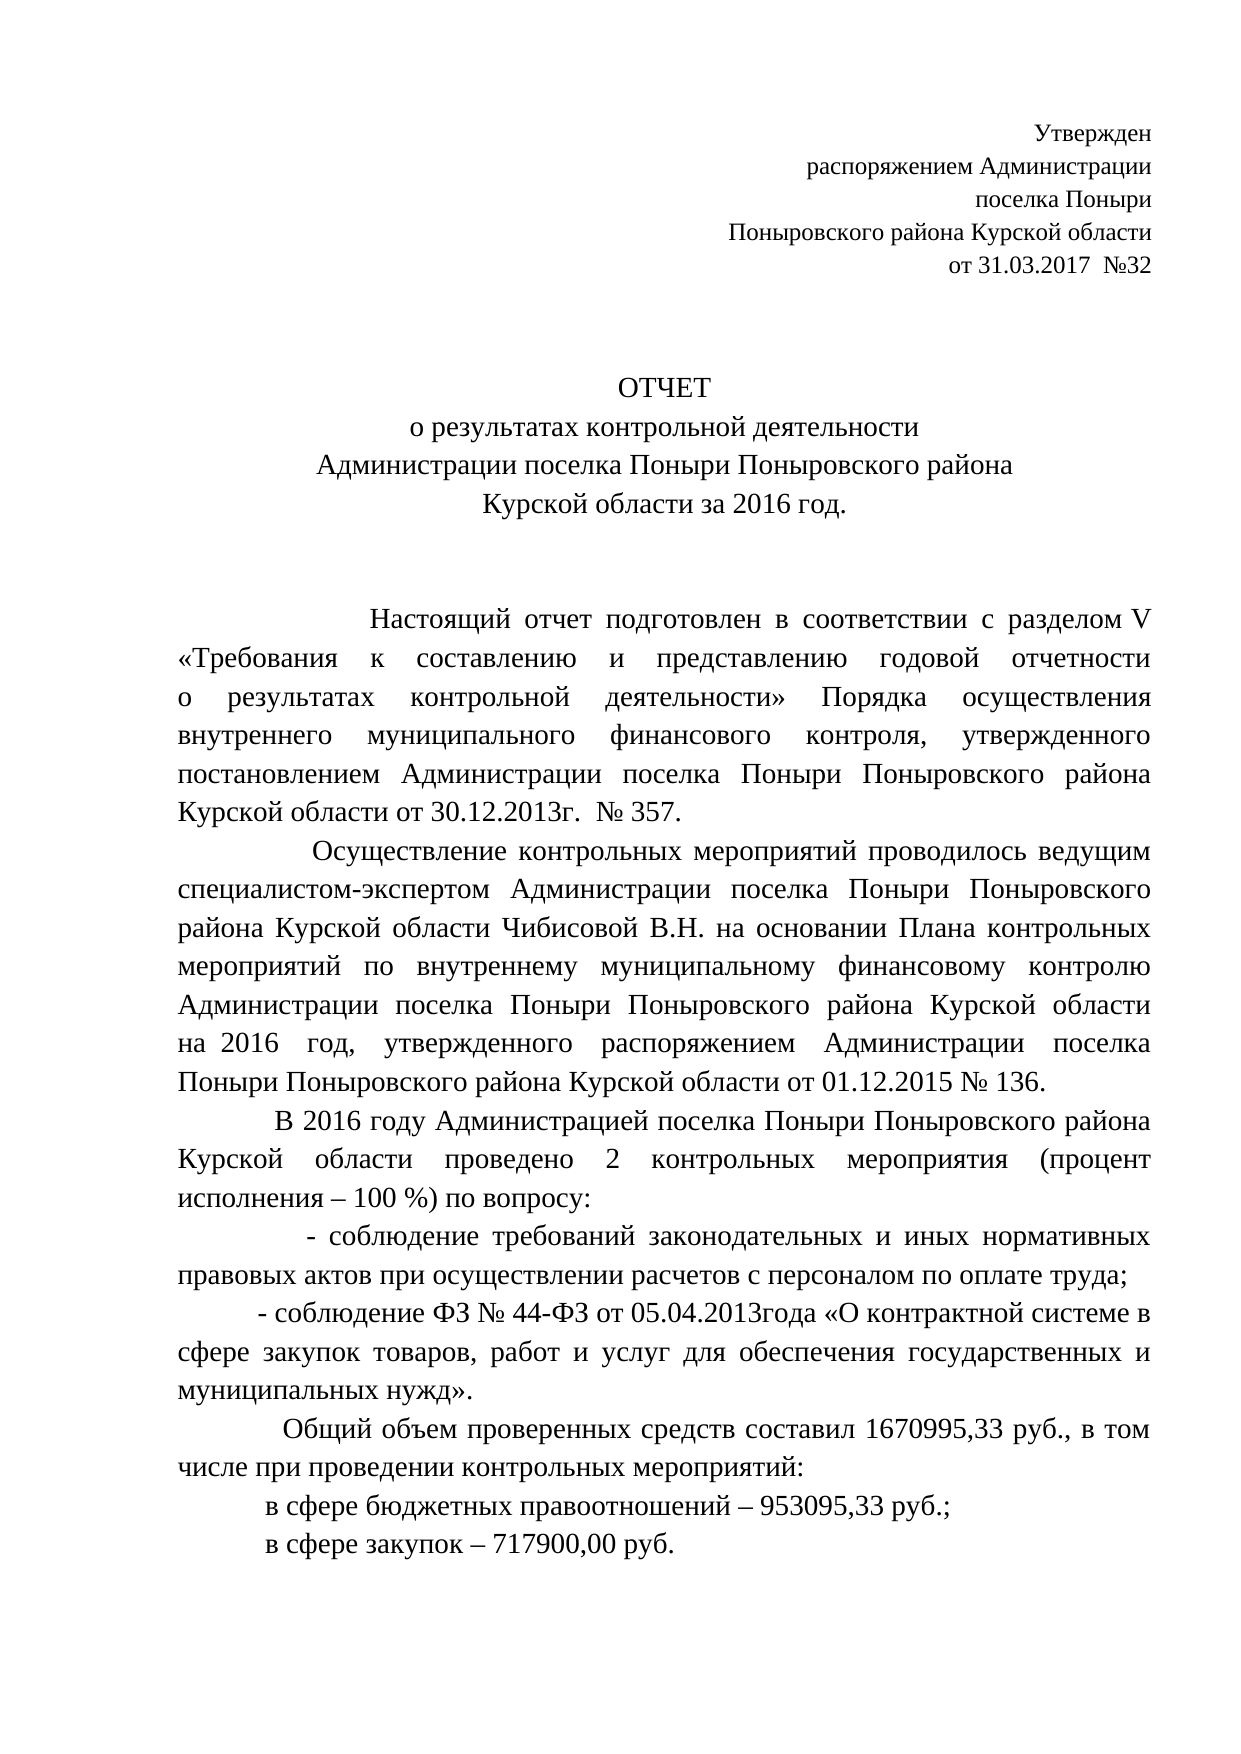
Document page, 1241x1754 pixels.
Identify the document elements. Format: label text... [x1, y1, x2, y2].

text распоряжением Администрации [177, 151, 1152, 180]
text - соблюдение требований законодательных и иных нормативных правовых актов при осуществлении расчетов с персоналом по оплате труда; [177, 1218, 1152, 1290]
text от 31.03.2017 №32 [177, 250, 1152, 279]
text Общий объем проверенных средств составил 1670995,33 руб., в том числе при проведении контрольных мероприятий: [177, 1411, 1152, 1483]
text в сфере бюджетных правоотношений – 953095,33 руб.; [177, 1488, 1152, 1522]
text Администрации поселка Поныри Поныровского района [177, 447, 1152, 481]
text Осуществление контрольных мероприятий проводилось ведущим специалистом-экспертом Администрации поселка Поныри Поныровского района Курской области Чибисовой В.Н. на основании Плана контрольных мероприятий по внутреннему муниципальному финансовому контролю Администрации поселка Поныри Поныровского района Курской области на 2016 год, утвержденного распоряжением Администрации поселка Поныри Поныровского района Курской области от 01.12.2015 № 136. [177, 833, 1152, 1098]
text поселка Поныри [177, 184, 1152, 213]
text В 2016 году Администрацией поселка Поныри Поныровского района Курской области проведено 2 контрольных мероприятия (процент исполнения – 100 %) по вопросу: [177, 1103, 1152, 1213]
text - соблюдение ФЗ № 44-ФЗ от 05.04.2013года «О контрактной системе в сфере закупок товаров, работ и услуг для обеспечения государственных и муниципальных нужд». [177, 1295, 1152, 1406]
text Настоящий отчет подготовлен в соответствии с разделом V «Требования к составлению и представлению годовой отчетности о результатах контрольной деятельности» Порядка осуществления внутреннего муниципального финансового контроля, утвержденного постановлением Администрации поселка Поныри Поныровского района Курской области от 30.12.2013г. № 357. [177, 602, 1152, 828]
text Поныровского района Курской области [177, 217, 1152, 246]
text Курской области за 2016 год. [177, 486, 1152, 519]
text ОТЧЕТ [177, 370, 1152, 404]
text Утвержден [177, 118, 1152, 147]
text о результатах контрольной деятельности [177, 409, 1152, 442]
text в сфере закупок – 717900,00 руб. [177, 1527, 1152, 1560]
